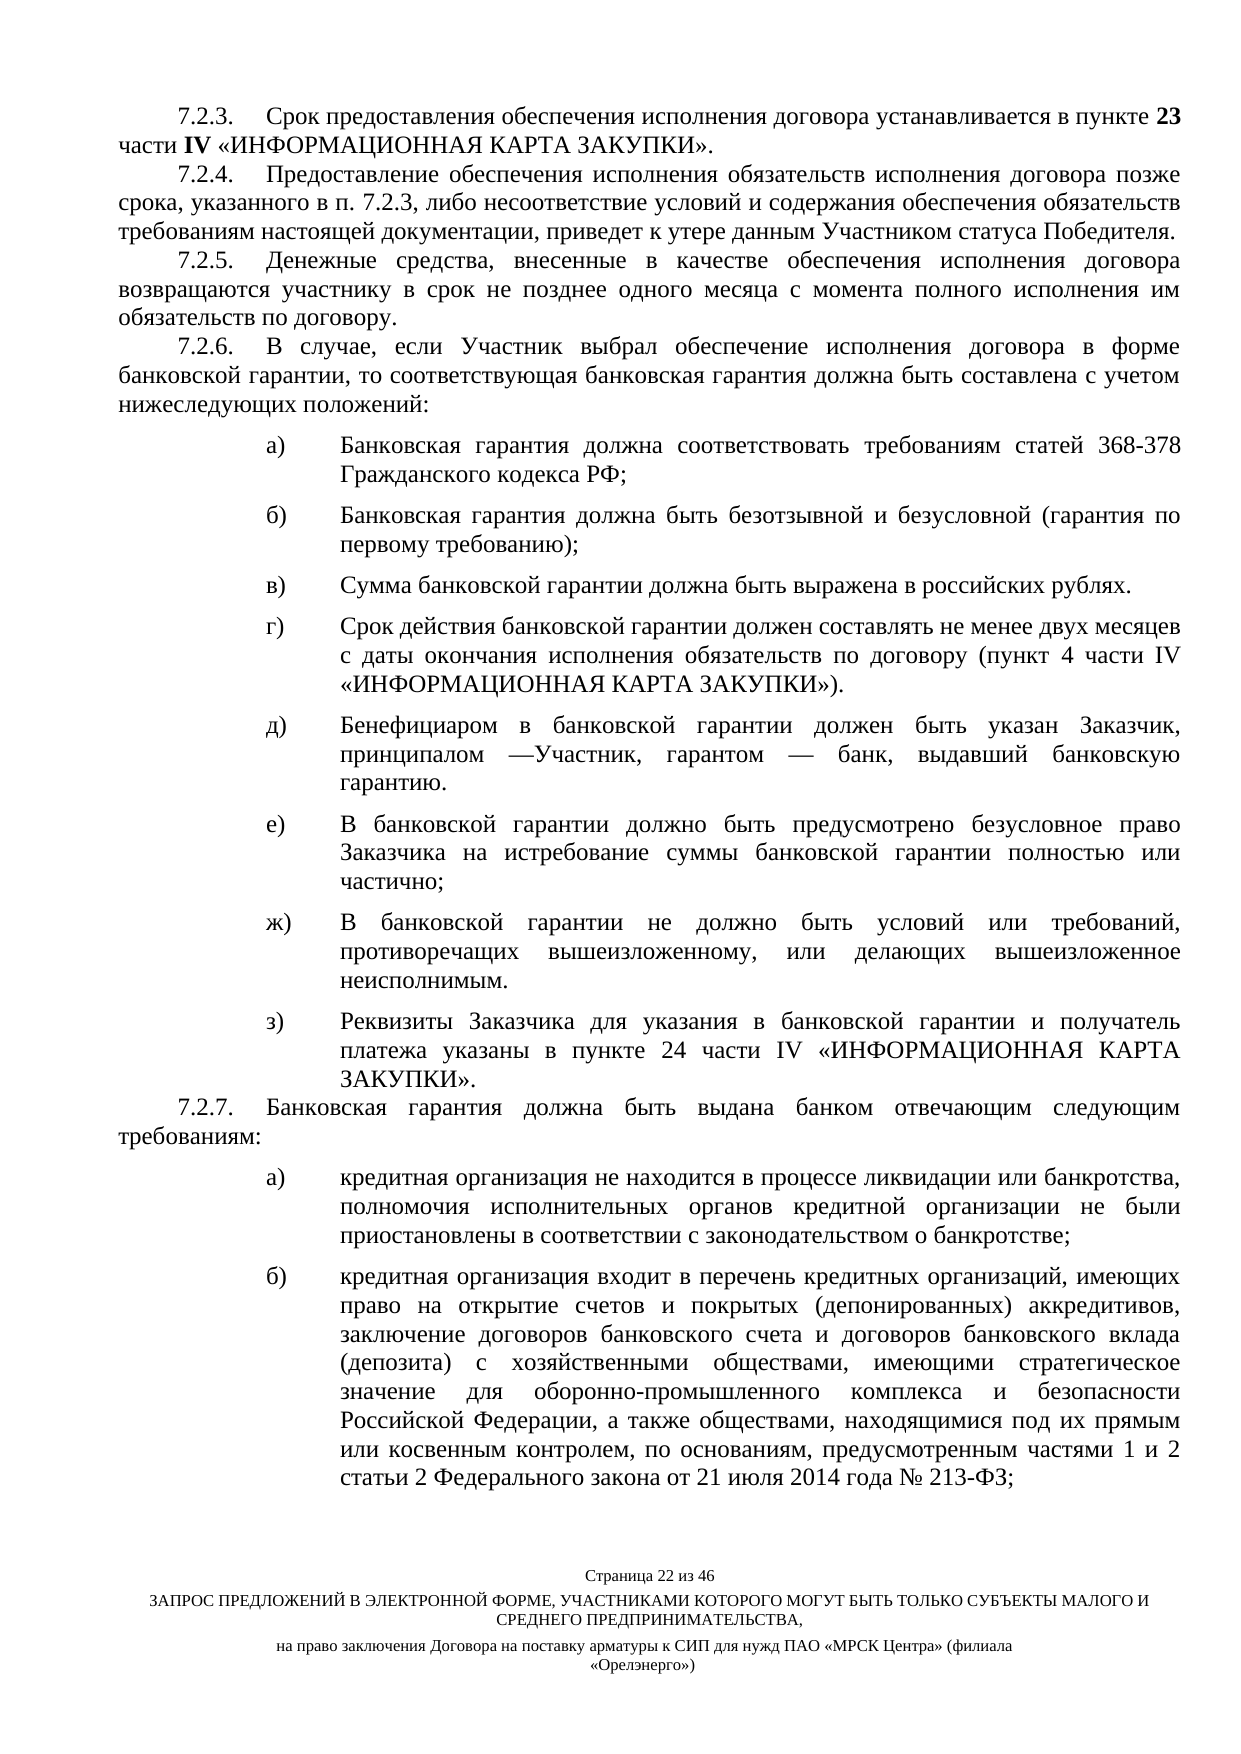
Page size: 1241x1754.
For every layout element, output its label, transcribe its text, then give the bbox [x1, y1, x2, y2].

subtitle Предоставление обеспечения исполнения обязательств исполнения договора позже срока, указанного в п. 7.2.3, либо несоответствие условий и содержания обеспечения обязательств требованиям настоящей документации, приведет к утере данным Участником статуса Победителя. [118, 159, 1181, 245]
subtitle Банковская гарантия должна быть выдана банком отвечающим следующим требованиям: [118, 1092, 1181, 1150]
list Бенефициаром в банковской гарантии должен быть указан Заказчик, принципалом —Участник, гарантом — банк, выдавший банковскую гарантию. [266, 710, 1181, 796]
list Срок действия банковской гарантии должен составлять не менее двух месяцев с даты окончания исполнения обязательств по договору (пункт 4 части IV «ИНФОРМАЦИОННАЯ КАРТА ЗАКУПКИ»). [266, 611, 1181, 697]
list В банковской гарантии должно быть предусмотрено безусловное право Заказчика на истребование суммы банковской гарантии полностью или частично; [266, 809, 1181, 895]
subtitle Срок предоставления обеспечения исполнения договора устанавливается в пункте 23 части IV «ИНФОРМАЦИОННАЯ КАРТА ЗАКУПКИ». [118, 101, 1181, 159]
subtitle В случае, если Участник выбрал обеспечение исполнения договора в форме банковской гарантии, то соответствующая банковская гарантия должна быть составлена с учетом нижеследующих положений: [118, 331, 1181, 417]
subtitle Денежные средства, внесенные в качестве обеспечения исполнения договора возвращаются участнику в срок не позднее одного месяца с момента полного исполнения им обязательств по договору. [118, 245, 1181, 331]
list Банковская гарантия должна соответствовать требованиям статей 368-378 Гражданского кодекса РФ; [266, 430, 1181, 487]
list Реквизиты Заказчика для указания в банковской гарантии и получатель платежа указаны в пункте 24 части IV «ИНФОРМАЦИОННАЯ КАРТА ЗАКУПКИ». [266, 1006, 1181, 1092]
list В банковской гарантии не должно быть условий или требований, противоречащих вышеизложенному, или делающих вышеизложенное неисполнимым. [266, 907, 1181, 994]
list Банковская гарантия должна быть безотзывной и безусловной (гарантия по первому требованию); [266, 500, 1181, 557]
list кредитная организация не находится в процессе ликвидации или банкротства, полномочия исполнительных органов кредитной организации не были приостановлены в соответствии с законодательством о банкротстве; [266, 1162, 1181, 1249]
list Сумма банковской гарантии должна быть выражена в российских рублях. [266, 570, 1181, 599]
list кредитная организация входит в перечень кредитных организаций, имеющих право на открытие счетов и покрытых (депонированных) аккредитивов, заключение договоров банковского счета и договоров банковского вклада (депозита) с хозяйственными обществами, имеющими стратегическое значение для оборонно-промышленного комплекса и безопасности Российской Федерации, а также обществами, находящимися под их прямым или косвенным контролем, по основаниям, предусмотренным частями 1 и 2 статьи 2 Федерального закона от 21 июля 2014 года № 213-ФЗ; [266, 1261, 1181, 1491]
